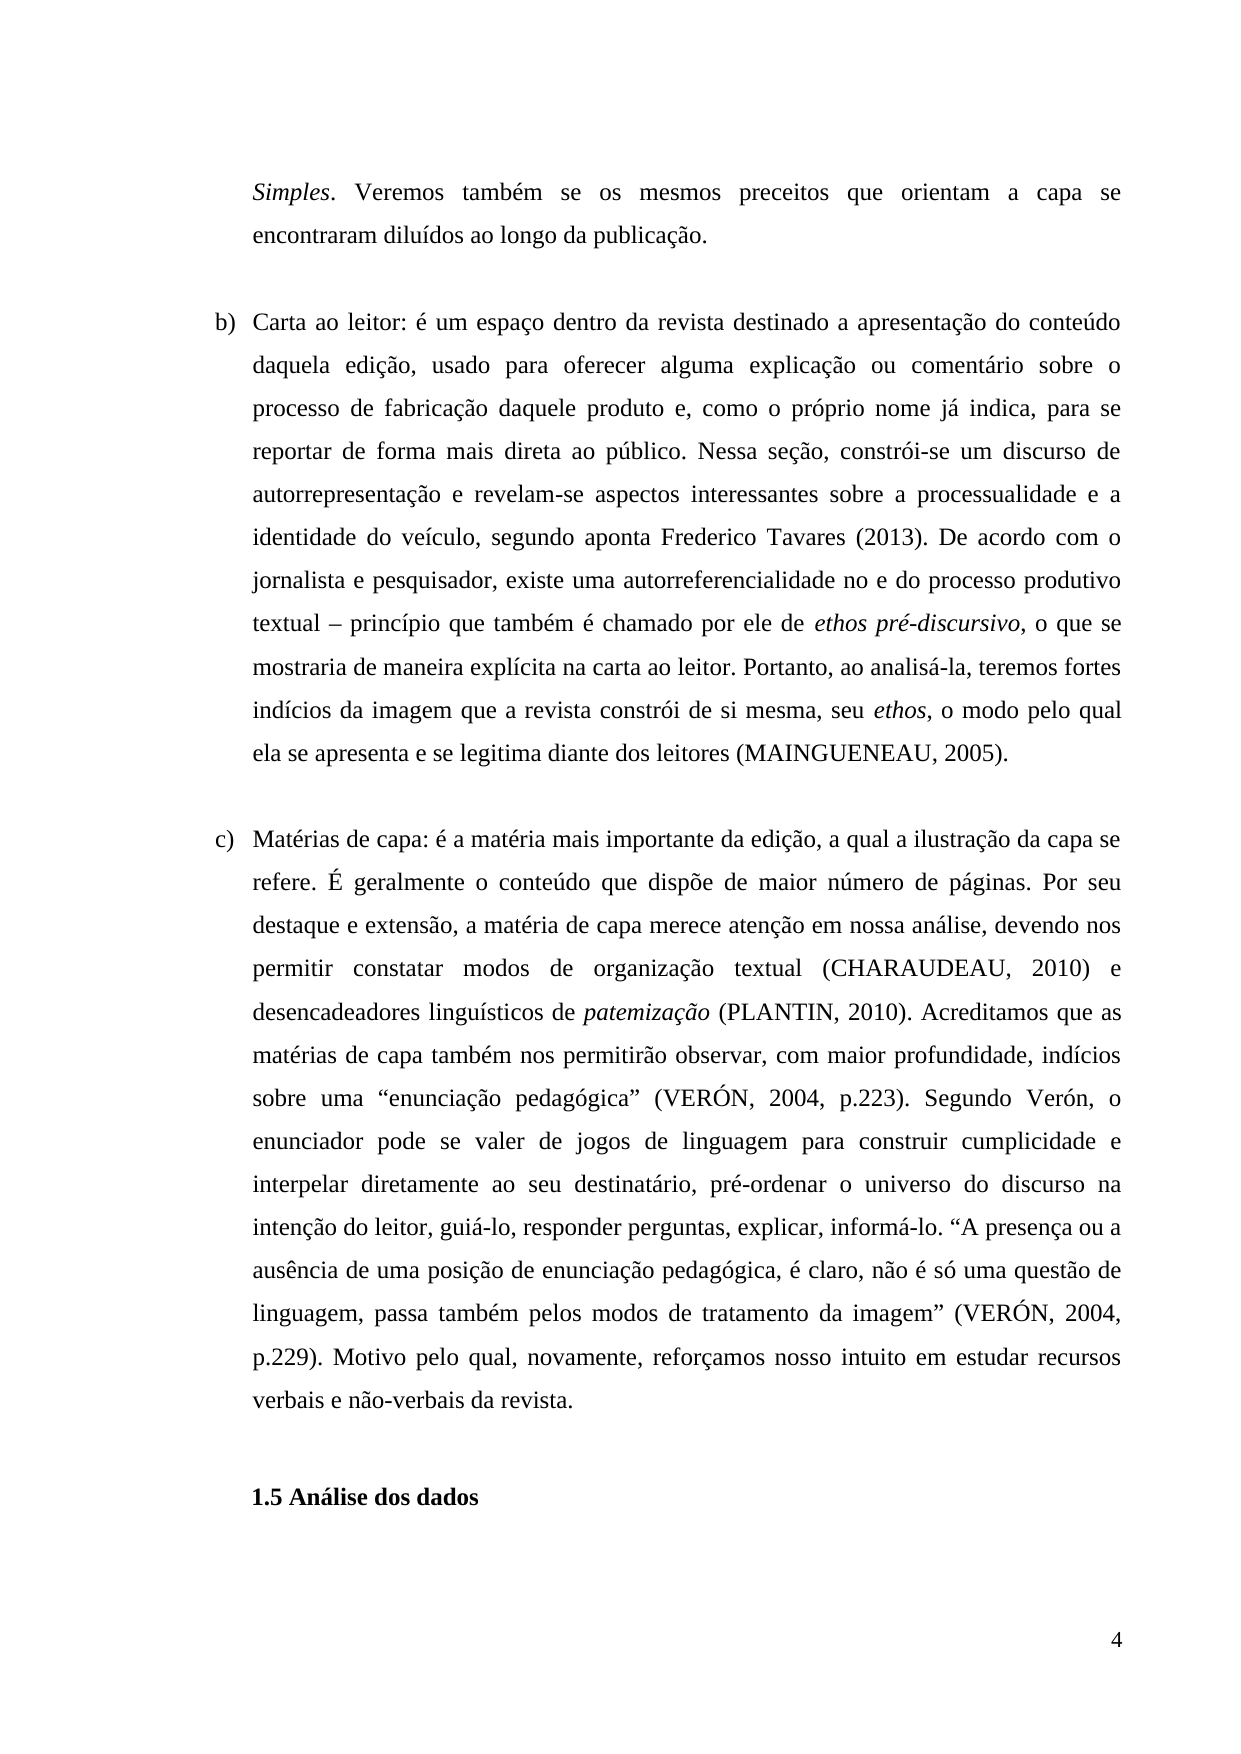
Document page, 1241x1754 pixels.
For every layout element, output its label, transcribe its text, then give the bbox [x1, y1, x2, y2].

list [215, 177, 1122, 249]
text 1.5 Análise dos dados [177, 1482, 1122, 1510]
list Matérias de capa: é a matéria mais importante da edição, a qual a ilustração da capa se refere. É geralmente o conteúdo que dispõe de maior número de páginas. Por seu destaque e extensão, a matéria de capa merece atenção em nossa análise, devendo nos permitir constatar modos de organização textual (CHARAUDEAU, 2010) e desencadeadores linguísticos de patemização (PLANTIN, 2010). Acreditamos que as matérias de capa também nos permitirão observar, com maior profundidade, indícios sobre uma “enunciação pedagógica” (VERÓN, 2004, p.223). Segundo Verón, o enunciador pode se valer de jogos de linguagem para construir cumplicidade e interpelar diretamente ao seu destinatário, pré-ordenar o universo do discurso na intenção do leitor, guiá-lo, responder perguntas, explicar, informá-lo. “A presença ou a ausência de uma posição de enunciação pedagógica, é claro, não é só uma questão de linguagem, passa também pelos modos de tratamento da imagem” (VERÓN, 2004, p.229). Motivo pelo qual, novamente, reforçamos nosso intuito em estudar recursos verbais e não-verbais da revista. [215, 824, 1122, 1413]
list Carta ao leitor: é um espaço dentro da revista destinado a apresentação do conteúdo daquela edição, usado para oferecer alguma explicação ou comentário sobre o processo de fabricação daquele produto e, como o próprio nome já indica, para se reportar de forma mais direta ao público. Nessa seção, constrói-se um discurso de autorrepresentação e revelam-se aspectos interessantes sobre a processualidade e a identidade do veículo, segundo aponta Frederico Tavares (2013). De acordo com o jornalista e pesquisador, existe uma autorreferencialidade no e do processo produtivo textual – princípio que também é chamado por ele de ethos pré-discursivo, o que se mostraria de maneira explícita na carta ao leitor. Portanto, ao analisá-la, teremos fortes indícios da imagem que a revista constrói de si mesma, seu ethos, o modo pelo qual ela se apresenta e se legitima diante dos leitores (MAINGUENEAU, 2005). [215, 307, 1122, 767]
